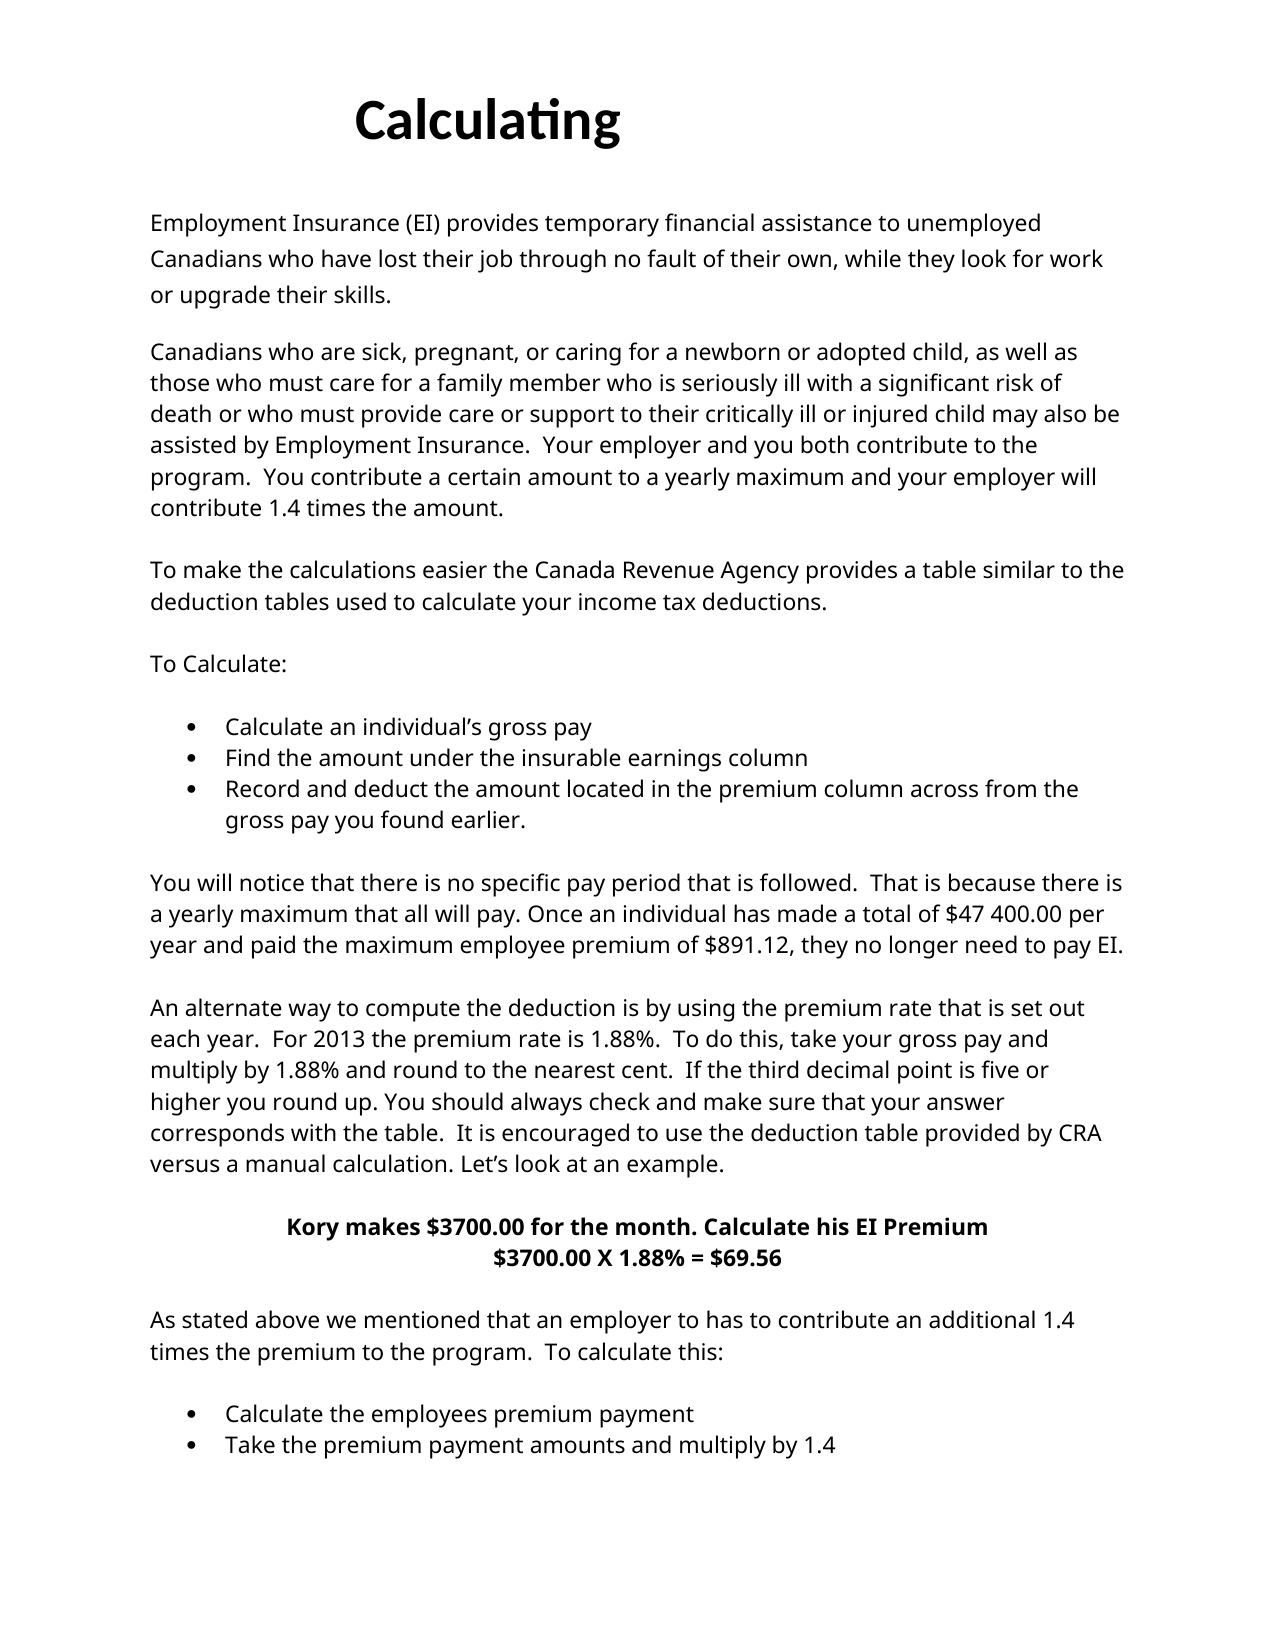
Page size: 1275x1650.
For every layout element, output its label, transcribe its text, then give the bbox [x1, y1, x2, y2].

text As stated above we mentioned that an employer to has to contribute an additional 1.4 times the premium to the program. To calculate this: [150, 1304, 1125, 1367]
list Record and deduct the amount located in the premium column across from the gross pay you found earlier. [187, 773, 1125, 835]
list Find the amount under the insurable earnings column [187, 742, 1125, 773]
list Take the premium payment amounts and multiply by 1.4 [187, 1429, 1125, 1460]
text Canadians who are sick, pregnant, or caring for a newborn or adopted child, as well as those who must care for a family member who is seriously ill with a significant risk of death or who must provide care or support to their critically ill or injured child may also be assisted by Employment Insurance. Your employer and you both contribute to the program. You contribute a certain amount to a yearly maximum and your employer will contribute 1.4 times the amount. [150, 335, 1125, 523]
text To make the calculations easier the Canada Revenue Agency provides a table similar to the deduction tables used to calculate your income tax deductions. [150, 554, 1125, 617]
text To Calculate: [150, 648, 1125, 679]
text An alternate way to compute the deduction is by using the premium rate that is set out each year. For 2013 the premium rate is 1.88%. To do this, take your gross pay and multiply by 1.88% and round to the nearest cent. If the third decimal point is five or higher you round up. You should always check and make sure that your answer corresponds with the table. It is encouraged to use the deduction table provided by CRA versus a manual calculation. Let’s look at an example. [150, 992, 1125, 1179]
text Kory makes $3700.00 for the month. Calculate his EI Premium [150, 1210, 1125, 1242]
list Calculate an individual’s gross pay [187, 710, 1125, 742]
text Employment Insurance (EI) provides temporary financial assistance to unemployed Canadians who have lost their job through no fault of their own, while they look for work or upgrade their skills. [150, 207, 1125, 310]
list Calculate the employees premium payment [187, 1398, 1125, 1429]
text You will notice that there is no specific pay period that is followed. That is because there is a yearly maximum that all will pay. Once an individual has made a total of $47 400.00 per year and paid the maximum employee premium of $891.12, they no longer need to pay EI. [150, 867, 1125, 960]
text $3700.00 X 1.88% = $69.56 [150, 1242, 1125, 1273]
